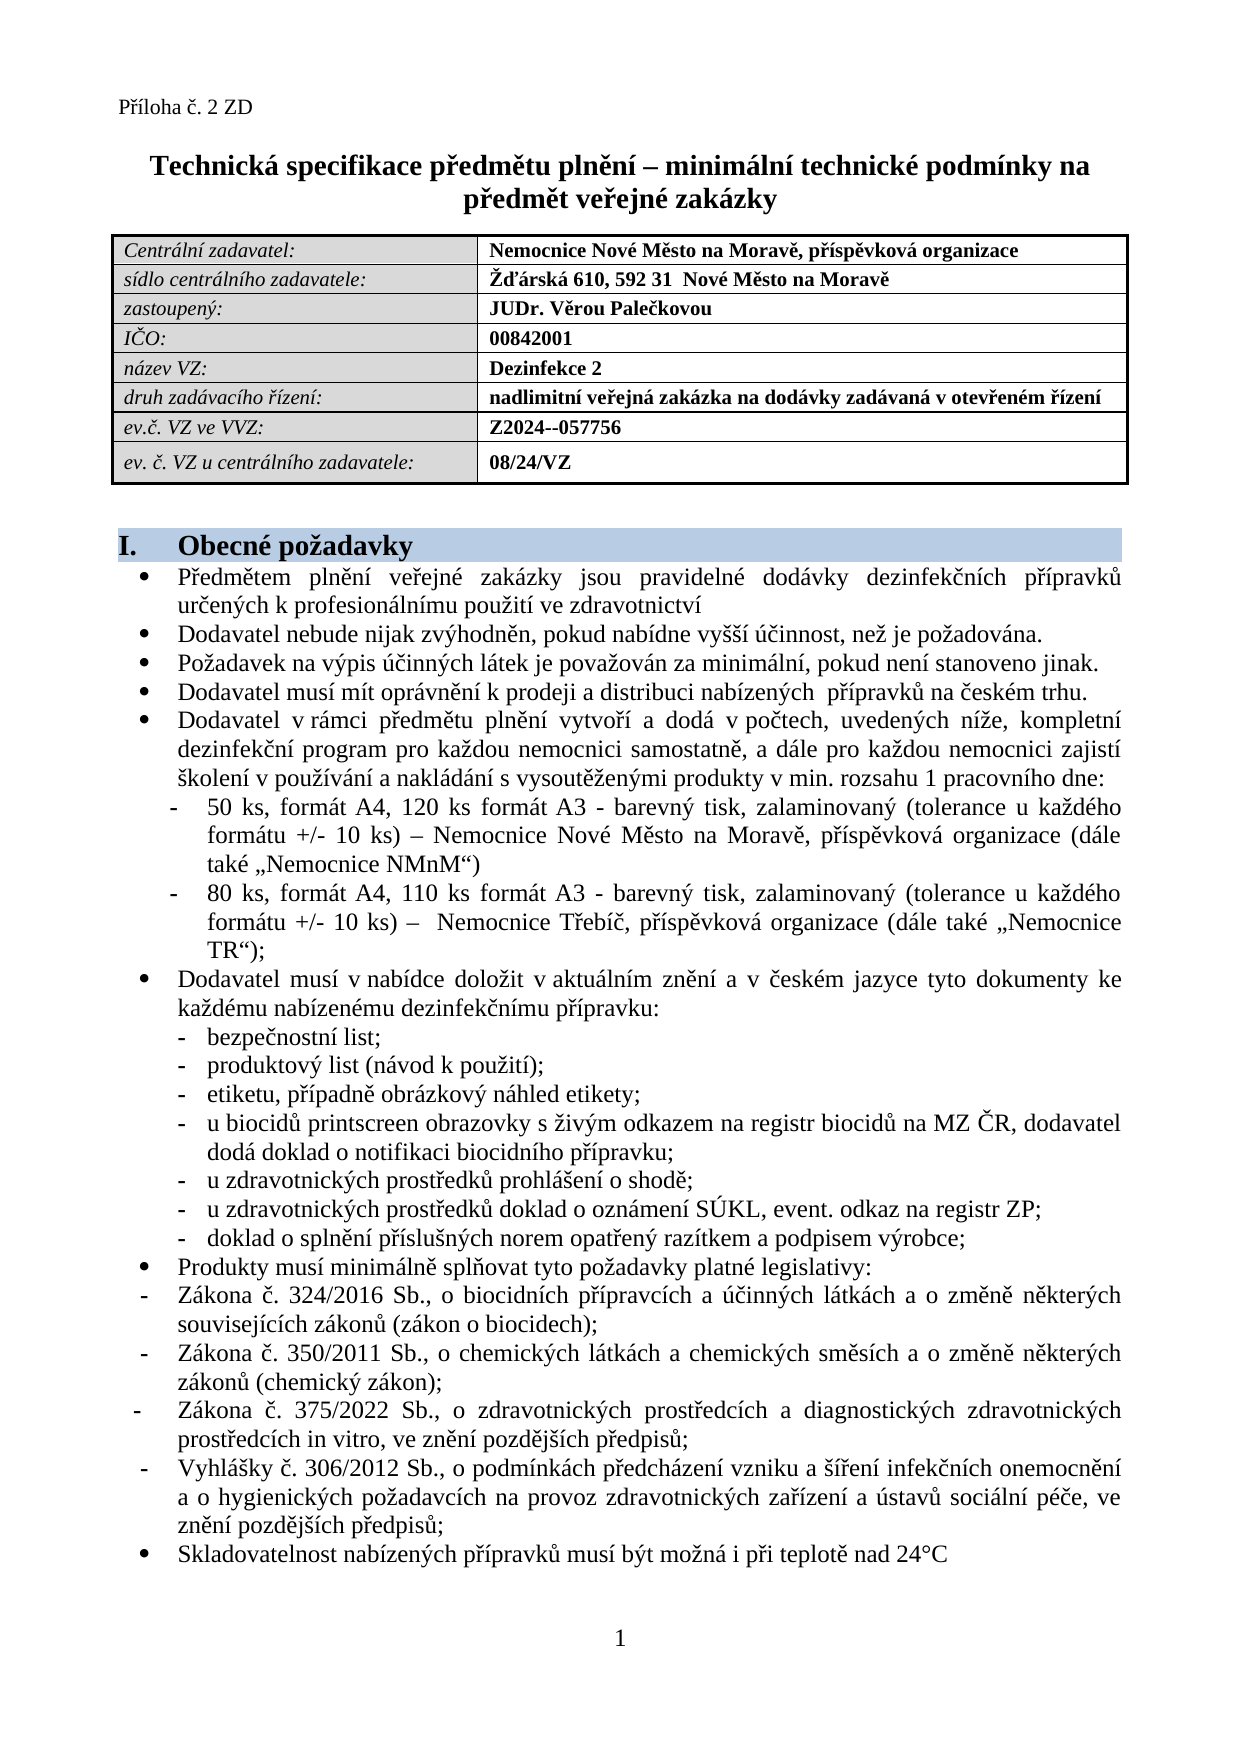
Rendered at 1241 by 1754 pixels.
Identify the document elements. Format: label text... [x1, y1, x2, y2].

table_cell 00842001 [478, 324, 1126, 352]
list u zdravotnických prostředků prohlášení o shodě; [177, 1165, 1122, 1194]
list Dodavatel musí mít oprávnění k prodeji a distribuci nabízených přípravků na českém trhu. [140, 677, 1122, 705]
list bezpečnostní list; [177, 1022, 1122, 1050]
list Produkty musí minimálně splňovat tyto požadavky platné legislativy: [140, 1252, 1122, 1280]
table_cell IČO: [114, 324, 477, 352]
text Technická specifikace předmětu plnění – minimální technické podmínky na předmět veřejné zakázky [118, 148, 1122, 215]
list u biocidů printscreen obrazovky s živým odkazem na registr biocidů na MZ ČR, dodavatel dodá doklad o notifikaci biocidního přípravku; [177, 1108, 1122, 1165]
table_cell druh zadávacího řízení: [114, 383, 477, 411]
list Zákona č. 324/2016 Sb., o biocidních přípravcích a účinných látkách a o změně některých souvisejících zákonů (zákon o biocidech); [140, 1280, 1122, 1338]
list Dodavatel musí v nabídce doložit v aktuálním znění a v českém jazyce tyto dokumenty ke každému nabízenému dezinfekčnímu přípravku: [140, 964, 1122, 1022]
table_header Nemocnice Nové Město na Moravě, příspěvková organizace [478, 237, 1126, 263]
list Dodavatel v rámci předmětu plnění vytvoří a dodá v počtech, uvedených níže, kompletní dezinfekční program pro každou nemocnici samostatně, a dále pro každou nemocnici zajistí školení v používání a nakládání s vysoutěženými produkty v min. rozsahu 1 pracovního dne: [140, 705, 1122, 792]
table_cell Žďárská 610, 592 31 Nové Město na Moravě [478, 265, 1126, 293]
list etiketu, případně obrázkový náhled etikety; [177, 1079, 1122, 1108]
table_cell 08/24/VZ [478, 442, 1126, 482]
table_cell JUDr. Věrou Palečkovou [478, 294, 1126, 323]
table_cell ev. č. VZ u centrálního zadavatele: [114, 442, 477, 482]
table_cell Dezinfekce 2 [478, 353, 1126, 382]
list doklad o splnění příslušných norem opatřený razítkem a podpisem výrobce; [177, 1223, 1122, 1252]
list u zdravotnických prostředků doklad o oznámení SÚKL, event. odkaz na registr ZP; [177, 1194, 1122, 1223]
table_cell nadlimitní veřejná zakázka na dodávky zadávaná v otevřeném řízení [478, 383, 1126, 411]
table_cell ev.č. VZ ve VVZ: [114, 413, 477, 441]
list Předmětem plnění veřejné zakázky jsou pravidelné dodávky dezinfekčních přípravků určených k profesionálnímu použití ve zdravotnictví [140, 562, 1122, 619]
list 50 ks, formát A4, 120 ks formát A3 - barevný tisk, zalaminovaný (tolerance u každého formátu +/- 10 ks) – Nemocnice Nové Město na Moravě, příspěvková organizace (dále také „Nemocnice NMnM“) [169, 792, 1122, 878]
list Požadavek na výpis účinných látek je považován za minimální, pokud není stanoveno jinak. [140, 648, 1122, 677]
list Obecné požadavky [118, 528, 1122, 562]
list Skladovatelnost nabízených přípravků musí být možná i při teplotě nad [140, 1539, 1122, 1568]
list Zákona č. 375/2022 Sb., o zdravotnických prostředcích a diagnostických zdravotnických prostředcích in vitro, ve znění pozdějších předpisů; [133, 1395, 1122, 1453]
table_header Centrální zadavatel: [114, 237, 477, 263]
list produktový list (návod k použití); [177, 1050, 1122, 1079]
table_cell název VZ: [114, 353, 477, 382]
list 80 ks, formát A4, 110 ks formát A3 - barevný tisk, zalaminovaný (tolerance u každého formátu +/- 10 ks) – Nemocnice Třebíč, příspěvková organizace (dále také „Nemocnice TR“); [169, 878, 1122, 964]
text Příloha č. 2 ZD [118, 94, 1122, 119]
table_cell sídlo centrálního zadavatele: [114, 265, 477, 293]
list Zákona č. 350/2011 Sb., o chemických látkách a chemických směsích a o změně některých zákonů (chemický zákon); [140, 1338, 1122, 1395]
table_cell Z2024--057756 [478, 413, 1126, 441]
list Dodavatel nebude nijak zvýhodněn, pokud nabídne vyšší účinnost, než je požadována. [140, 619, 1122, 648]
table_cell zastoupený: [114, 294, 477, 323]
list Vyhlášky č. 306/2012 Sb., o podmínkách předcházení vzniku a šíření infekčních onemocnění a o hygienických požadavcích na provoz zdravotnických zařízení a ústavů sociální péče, ve znění pozdějších předpisů; [140, 1453, 1122, 1539]
